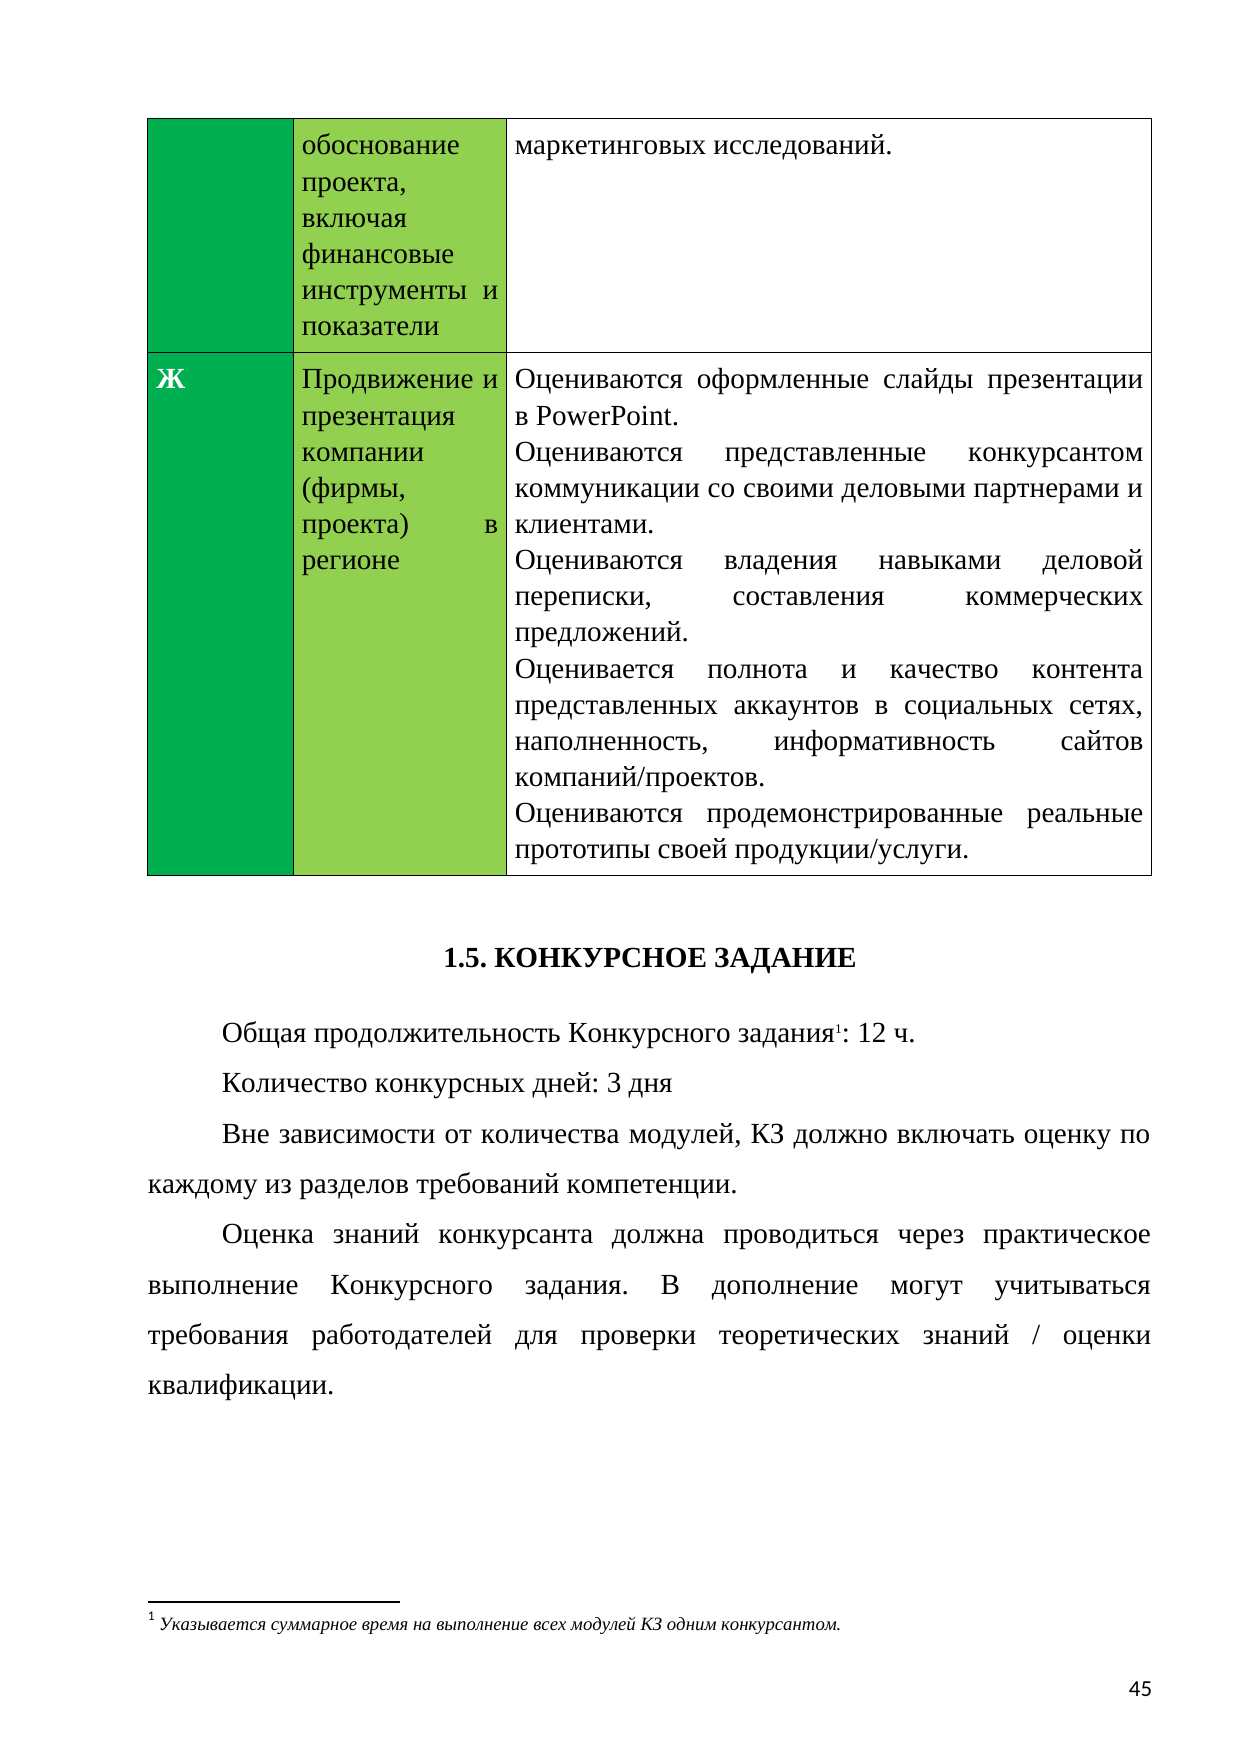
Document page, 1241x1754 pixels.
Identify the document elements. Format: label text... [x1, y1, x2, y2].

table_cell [507, 119, 1151, 352]
text Общая продолжительность Конкурсного задания: 12 ч. [148, 1015, 1152, 1049]
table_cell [294, 119, 506, 352]
table_cell Е [148, 119, 293, 352]
table_cell Оцениваются оформленные слайды презентации в PowerPoint. Оцениваются представленные конкурсантом коммуникации со своими деловыми партнерами и клиентами. Оцениваются владения навыками деловой переписки, составления коммерческих предложений. Оценивается полнота и качество контента представленных аккаунтов в социальных сетях, наполненность, информативность сайтов компаний/проектов. Оцениваются продемонстрированные реальные прототипы своей продукции/услуги. [507, 353, 1151, 875]
text Количество конкурсных дней: 3 дня [148, 1066, 1152, 1099]
text Вне зависимости от количества модулей, КЗ должно включать оценку по каждому из разделов требований компетенции. [148, 1116, 1152, 1200]
text 1.5. КОНКУРСНОЕ ЗАДАНИЕ [148, 940, 1152, 973]
text Оценка знаний конкурсанта должна проводиться через практическое выполнение Конкурсного задания. В дополнение могут учитываться требования работодателей для проверки теоретических знаний / оценки квалификации. [148, 1216, 1152, 1401]
table_cell Ж [148, 353, 293, 875]
table_cell Продвижение и презентация компании (фирмы, проекта) в регионе [294, 353, 506, 875]
